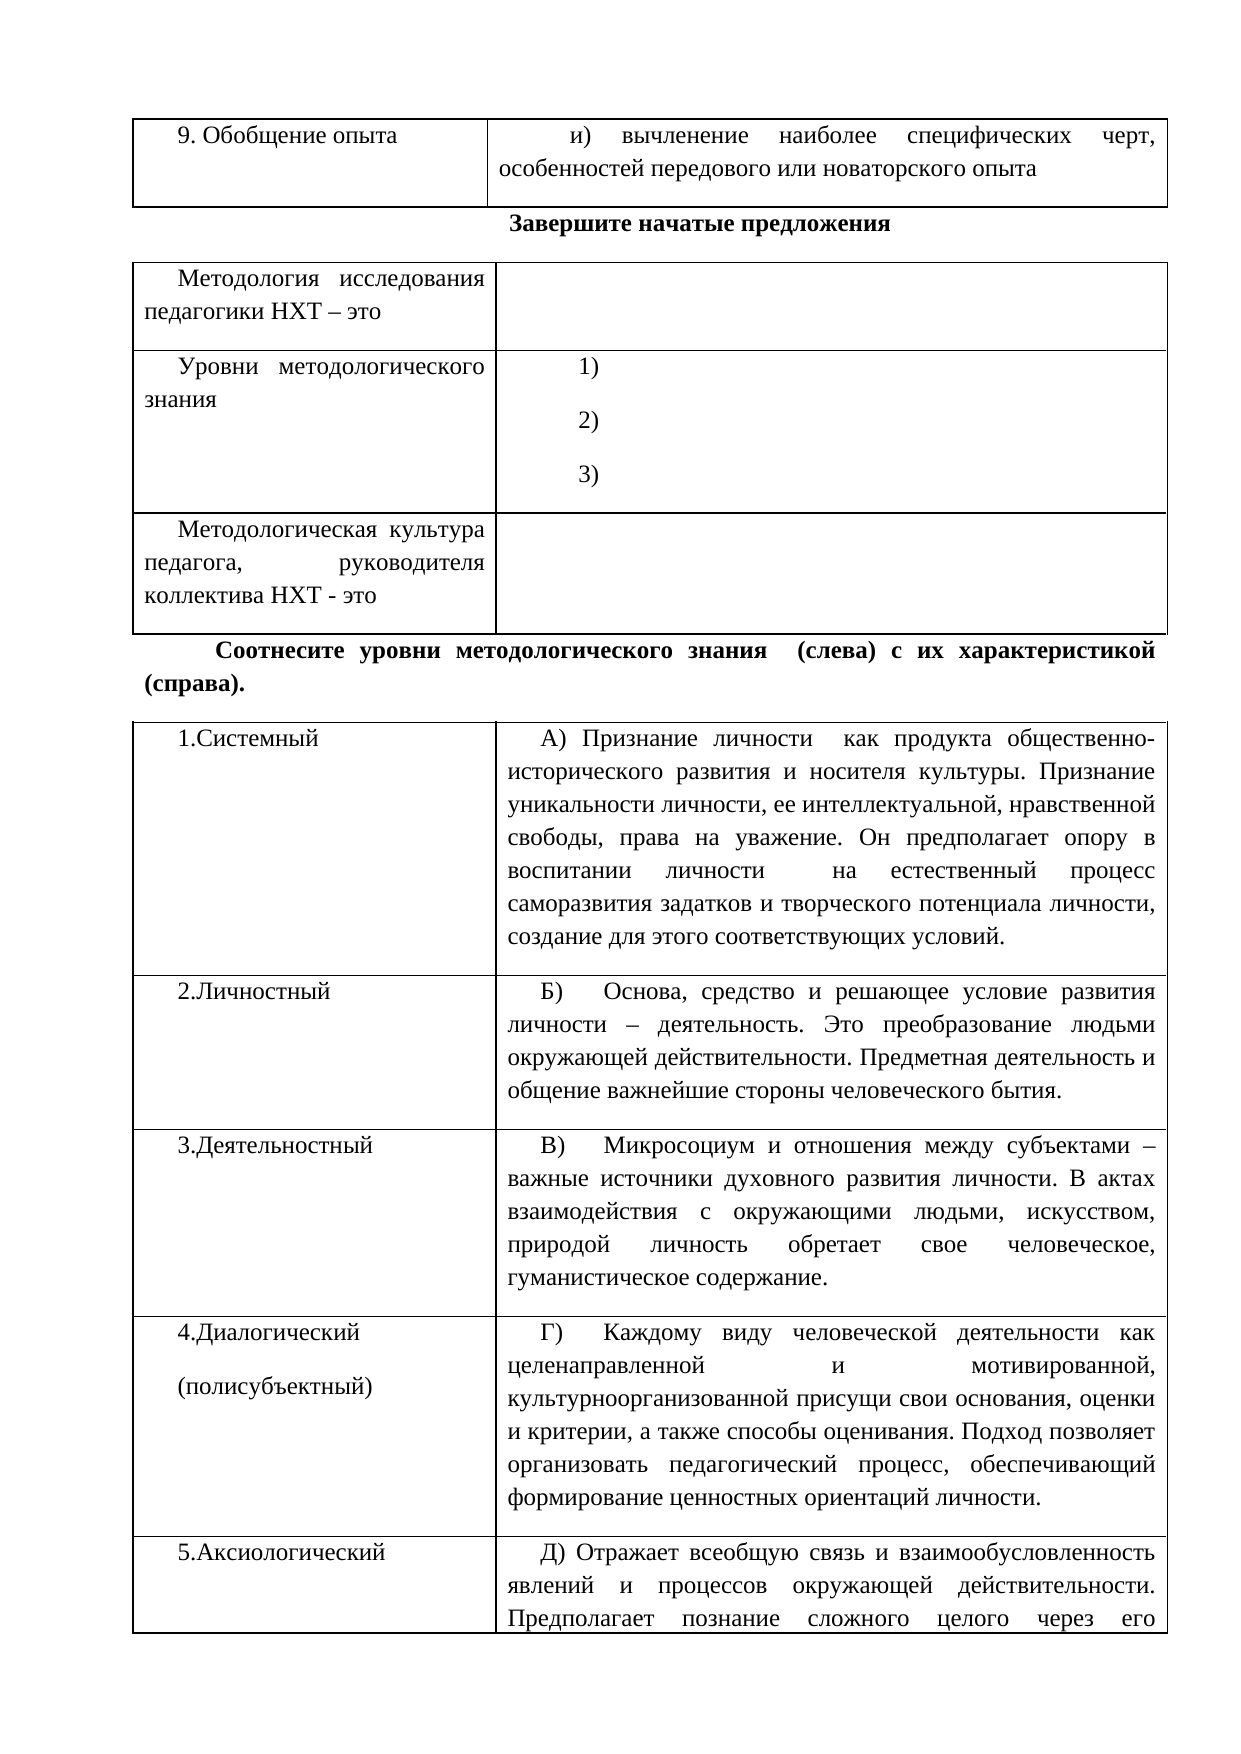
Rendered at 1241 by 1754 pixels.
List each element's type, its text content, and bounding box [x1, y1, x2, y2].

text Завершите начатые предложения [177, 208, 1152, 236]
table_cell 1.Системный [134, 723, 495, 974]
table_cell 3.Деятельностный [134, 1130, 495, 1316]
table_header [497, 263, 1167, 349]
table_cell В) Микросоциум и отношения между субъектами – важные источники духовного развития личности. В актах взаимодействия с окружающими людьми, искусством, природой личность обретает свое человеческое, гуманистическое содержание. [497, 1129, 1167, 1316]
table_cell 9. Обобщение опыта [134, 120, 487, 206]
table_cell 2.Личностный [134, 976, 495, 1128]
table_cell А) Признание личности как продукта общественно-исторического развития и носителя культуры. Признание уникальности личности, ее интеллектуальной, нравственной свободы, права на уважение. Он предполагает опору в воспитании личности на естественный процесс саморазвития задатков и творческого потенциала личности, создание для этого соответствующих условий. [497, 721, 1167, 974]
table_cell и) вычленение наиболее специфических черт, особенностей передового или новаторского опыта [488, 120, 1167, 206]
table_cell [497, 1536, 1167, 1632]
table_header Методология исследования педагогики НХТ – это [134, 263, 495, 349]
table_cell Методологическая культура педагога, руководителя коллектива НХТ - это [134, 514, 495, 633]
table_cell 5.Аксиологический [134, 1537, 495, 1632]
table_cell 1) 2) 3) [497, 350, 1167, 512]
table_cell Б) Основа, средство и решающее условие развития личности – деятельность. Это преобразование людьми окружающей действительности. Предметная деятельность и общение важнейшие стороны человеческого бытия. [497, 975, 1167, 1128]
table_cell [497, 512, 1167, 633]
table_cell Соотнесите уровни методологического знания (слева) с их характеристикой (справа). [133, 633, 1167, 721]
table_cell 4.Диалогический (полисубъектный) [134, 1317, 495, 1536]
table_cell Г) Каждому виду человеческой деятельности как целенаправленной и мотивированной, культурноорганизованной присущи свои основания, оценки и критерии, а также способы оценивания. Подход позволяет организовать педагогический процесс, обеспечивающий формирование ценностных ориентаций личности. [497, 1316, 1167, 1536]
table_cell Уровни методологического знания [134, 351, 495, 512]
